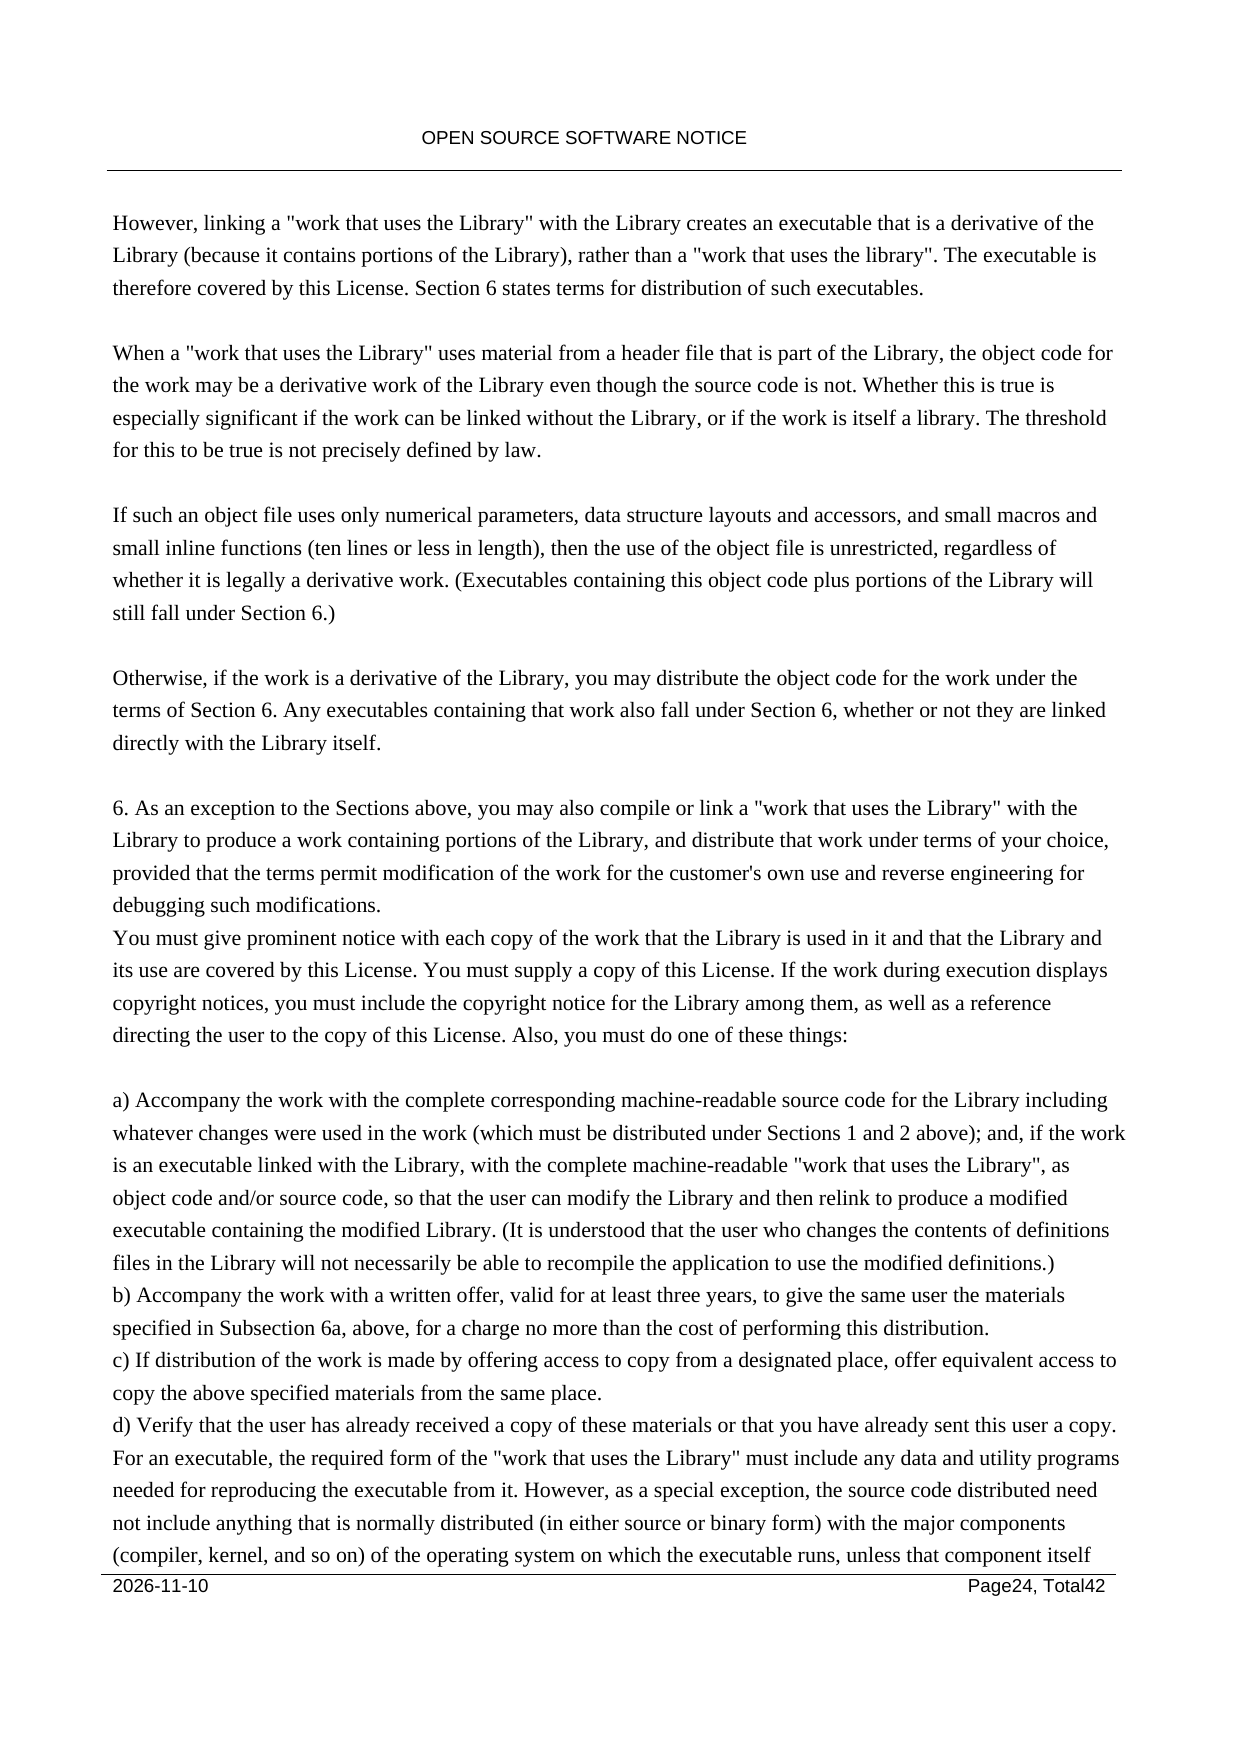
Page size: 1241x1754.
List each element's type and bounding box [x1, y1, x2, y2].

text [112, 206, 1128, 1571]
